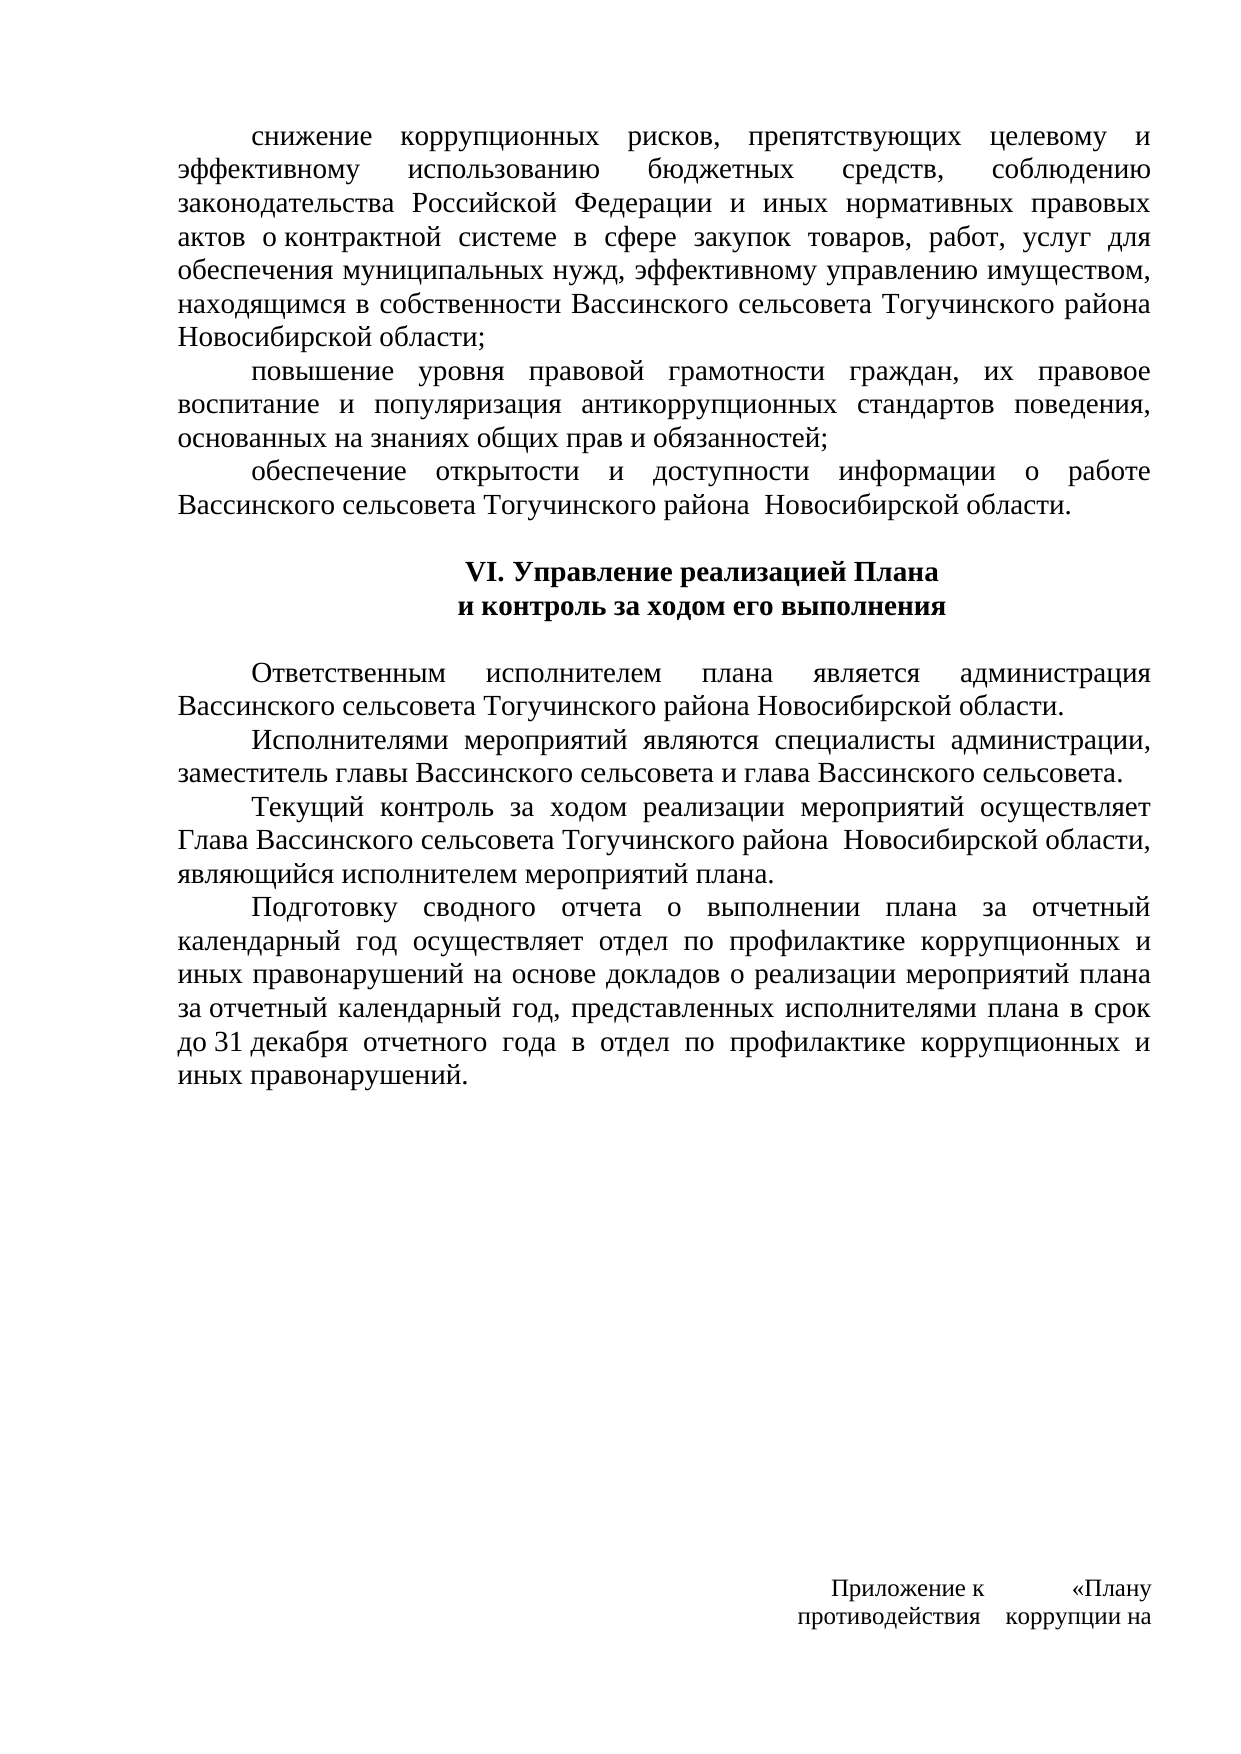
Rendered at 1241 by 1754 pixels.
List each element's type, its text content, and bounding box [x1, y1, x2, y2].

text VI. Управление реализацией Плана [177, 554, 1152, 588]
text Приложение к «Плану [177, 1573, 1152, 1601]
text и контроль за ходом его выполнения [177, 588, 1152, 621]
text обеспечение открытости и доступности информации о работе Вассинского сельсовета Тогучинского района Новосибирской области. [177, 453, 1152, 521]
text снижение коррупционных рисков, препятствующих целевому и эффективному использованию бюджетных средств, соблюдению законодательства Российской Федерации и иных нормативных правовых актов о контрактной системе в сфере закупок товаров, работ, услуг для обеспечения муниципальных нужд, эффективному управлению имуществом, находящимся в собственности Вассинского сельсовета Тогучинского района Новосибирской области; [177, 118, 1152, 353]
text Подготовку сводного отчета о выполнении плана за отчетный календарный год осуществляет отдел по профилактике коррупционных и иных правонарушений на основе докладов о реализации мероприятий плана за отчетный календарный год, представленных исполнителями плана в срок до 31 декабря отчетного года в отдел по профилактике коррупционных и иных правонарушений. [177, 889, 1152, 1091]
text Исполнителями мероприятий являются специалисты администрации, заместитель главы Вассинского сельсовета и глава Вассинского сельсовета. [177, 722, 1152, 789]
text Текущий контроль за ходом реализации мероприятий осуществляет Глава Вассинского сельсовета Тогучинского района Новосибирской области, являющийся исполнителем мероприятий плана. [177, 789, 1152, 889]
text противодействия коррупции на [177, 1601, 1152, 1630]
text повышение уровня правовой грамотности граждан, их правовое воспитание и популяризация антикоррупционных стандартов поведения, основанных на знаниях общих прав и обязанностей; [177, 353, 1152, 453]
text Ответственным исполнителем плана является администрация Вассинского сельсовета Тогучинского района Новосибирской области. [177, 655, 1152, 722]
